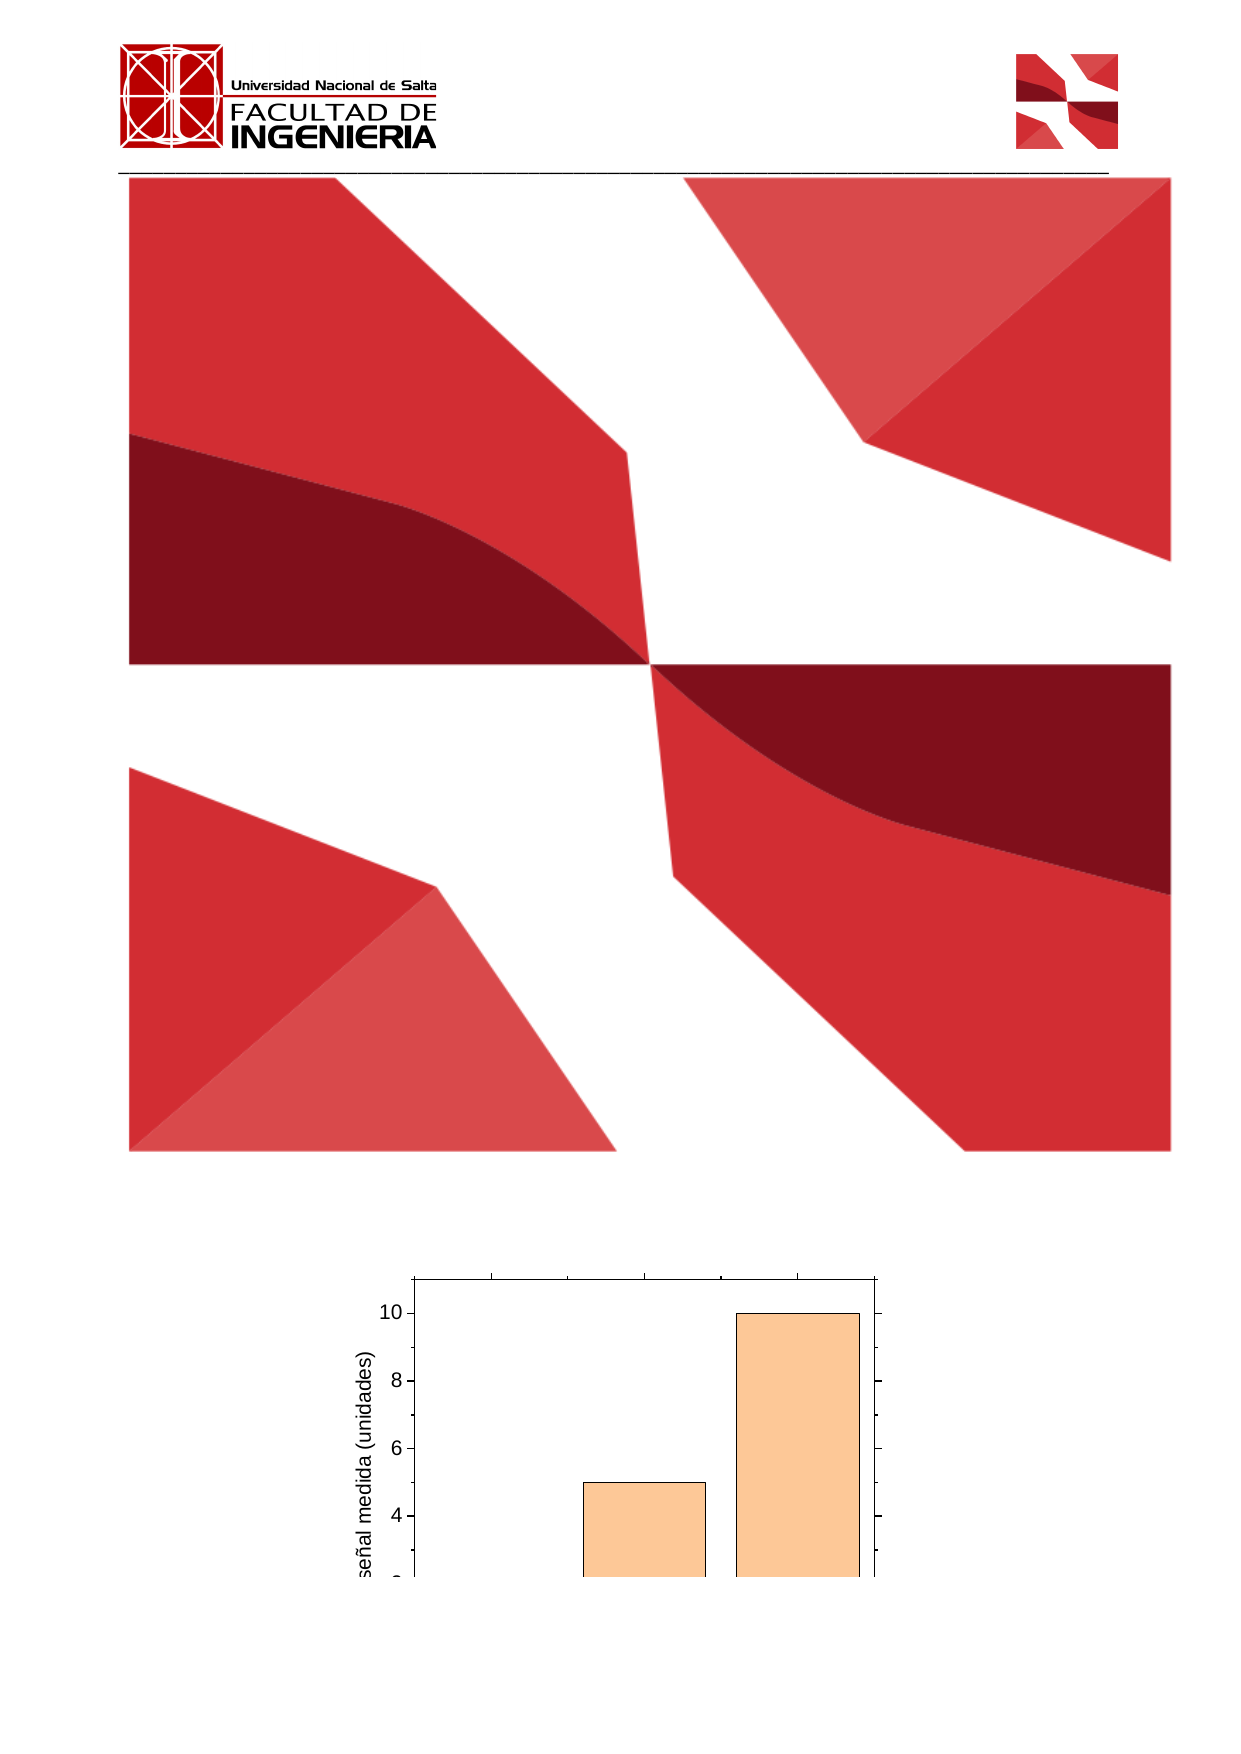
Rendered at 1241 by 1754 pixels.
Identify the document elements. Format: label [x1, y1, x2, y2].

picture [118, 42, 437, 150]
picture [118, 177, 1182, 1265]
picture [1015, 54, 1119, 150]
